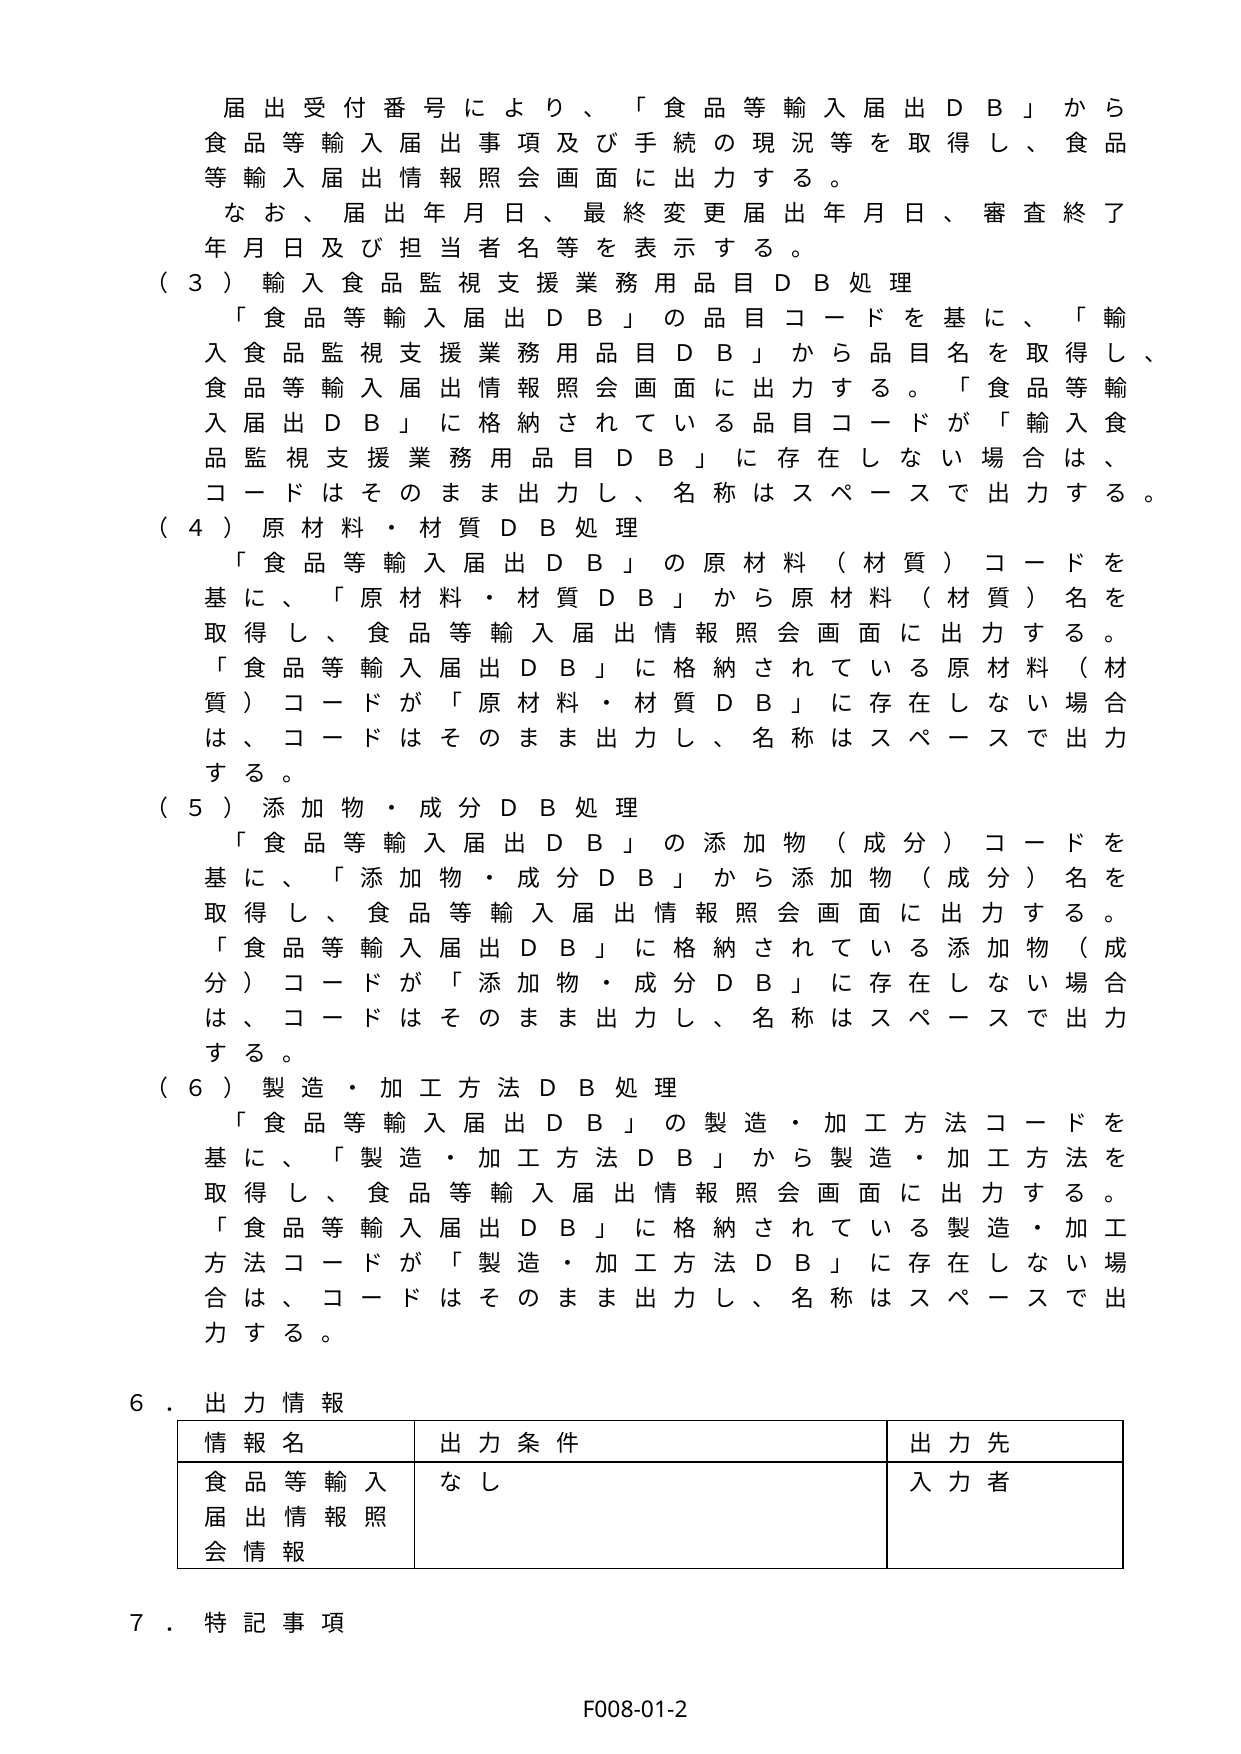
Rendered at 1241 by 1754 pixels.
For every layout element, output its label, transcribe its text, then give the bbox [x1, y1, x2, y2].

text 「食品等輸入届出ＤＢ」の製造・加工方法コードを基に、「製造・加工方法ＤＢ」から製造・加工方法を取得し、食品等輸入届出情報照会画面に出力する。「食品等輸入届出ＤＢ」に格納されている製造・加工方法コードが「製造・加工方法ＤＢ」に存在しない場合は、コードはそのまま出力し、名称はスペースで出力する。 [199, 1104, 1144, 1349]
table_cell なし [415, 1463, 886, 1568]
text ６．出力情報 [126, 1384, 1144, 1419]
text （４）原材料・材質ＤＢ処理 [145, 509, 1144, 544]
table_cell 入力者 [888, 1463, 1122, 1568]
text 届出受付番号により、「食品等輸入届出ＤＢ」から食品等輸入届出事項及び手続の現況等を取得し、食品等輸入届出情報照会画面に出力する。 [199, 89, 1144, 194]
table_header 出力条件 [415, 1421, 886, 1461]
text なお、届出年月日、最終変更届出年月日、審査終了年月日及び担当者名等を表示する。 [199, 194, 1144, 264]
table_cell 食品等輸入届出情報照会情報 [178, 1463, 414, 1568]
text （３）輸入食品監視支援業務用品目ＤＢ処理 [145, 264, 1144, 299]
text ７．特記事項 [126, 1604, 1144, 1639]
text 「食品等輸入届出ＤＢ」の品目コードを基に、「輸入食品監視支援業務用品目ＤＢ」から品目名を取得し、食品等輸入届出情報照会画面に出力する。「食品等輸入届出ＤＢ」に格納されている品目コードが「輸入食品監視支援業務用品目ＤＢ」に存在しない場合は、コードはそのまま出力し、名称はスペースで出力する。 [199, 299, 1144, 509]
text （５）添加物・成分ＤＢ処理 [145, 789, 1144, 824]
text （６）製造・加工方法ＤＢ処理 [145, 1069, 1144, 1104]
table_header 情報名 [178, 1421, 414, 1461]
text 「食品等輸入届出ＤＢ」の添加物（成分）コードを基に、「添加物・成分ＤＢ」から添加物（成分）名を取得し、食品等輸入届出情報照会画面に出力する。「食品等輸入届出ＤＢ」に格納されている添加物（成分）コードが「添加物・成分ＤＢ」に存在しない場合は、コードはそのまま出力し、名称はスペースで出力する。 [199, 824, 1144, 1069]
text 「食品等輸入届出ＤＢ」の原材料（材質）コードを基に、「原材料・材質ＤＢ」から原材料（材質）名を取得し、食品等輸入届出情報照会画面に出力する。「食品等輸入届出ＤＢ」に格納されている原材料（材質）コードが「原材料・材質ＤＢ」に存在しない場合は、コードはそのまま出力し、名称はスペースで出力する。 [199, 544, 1144, 789]
table_header 出力先 [888, 1421, 1122, 1461]
